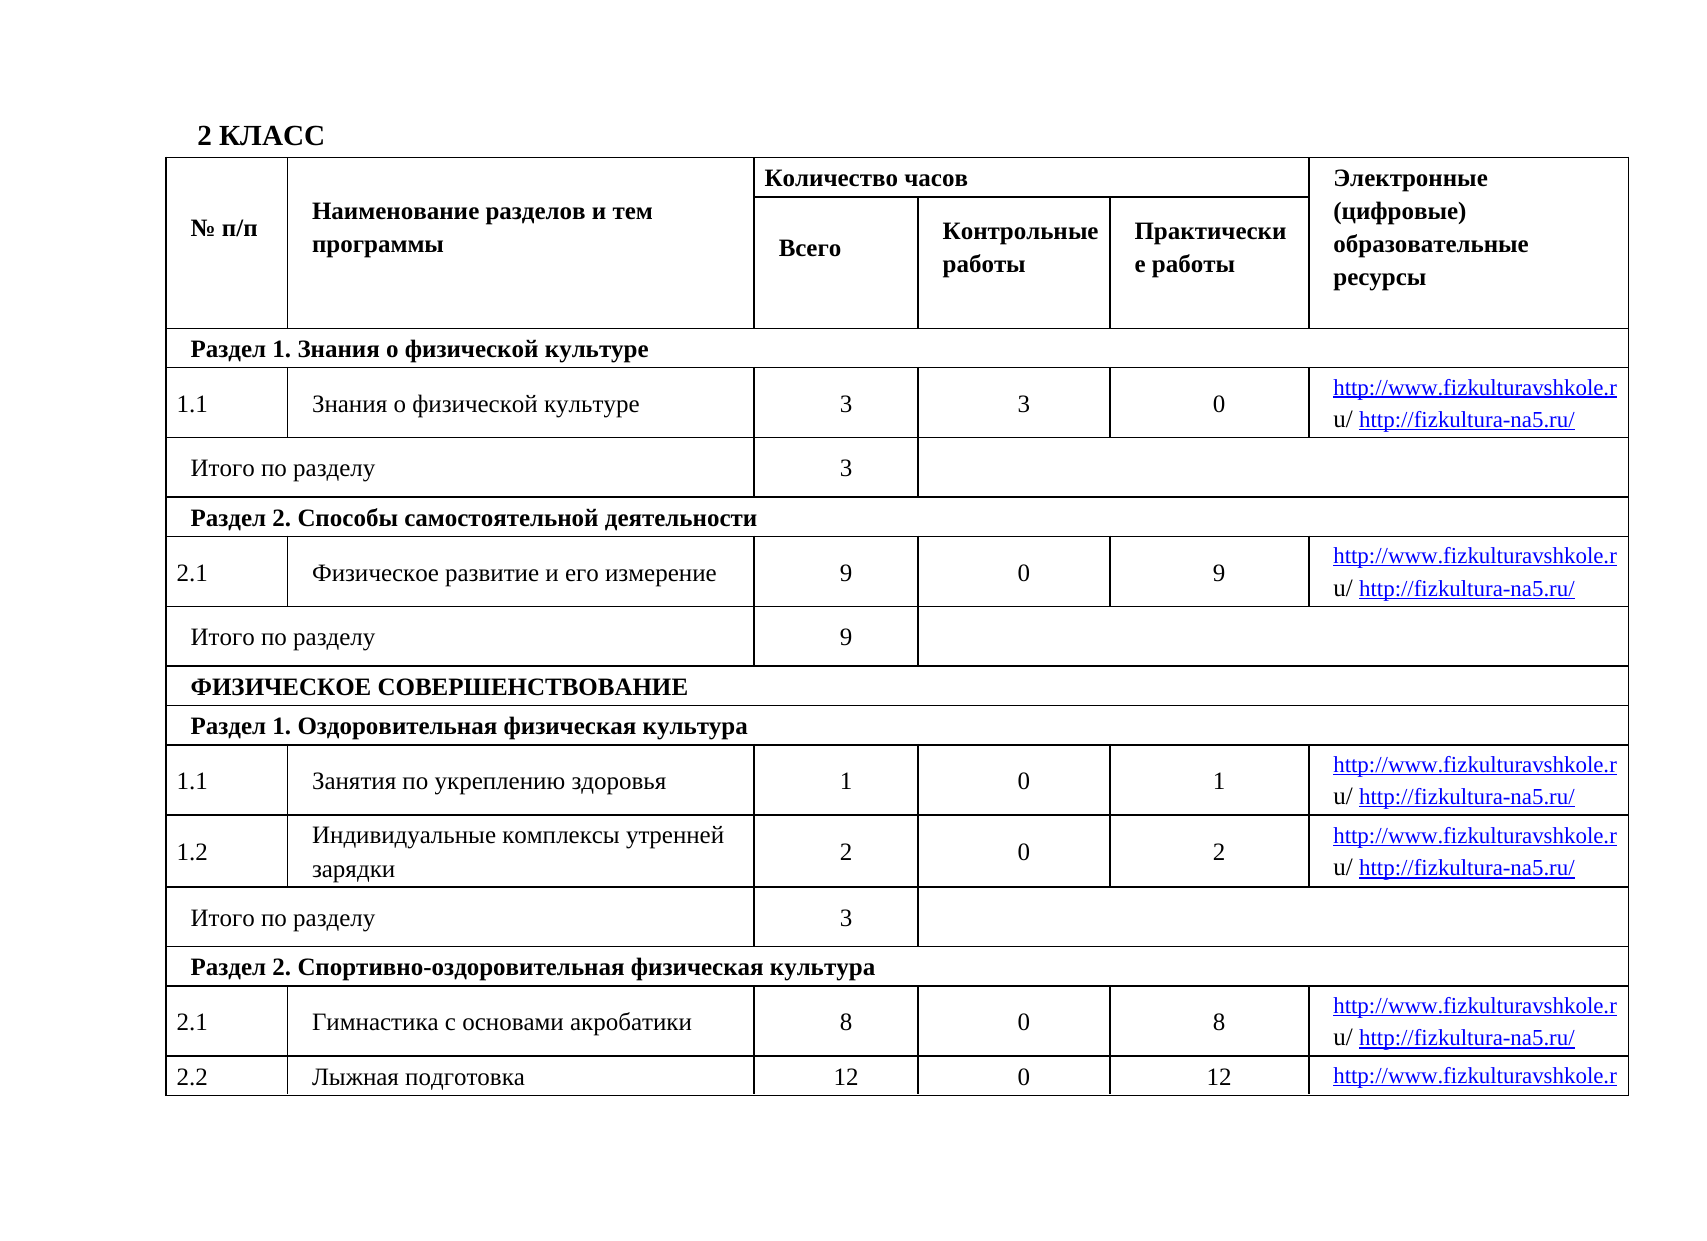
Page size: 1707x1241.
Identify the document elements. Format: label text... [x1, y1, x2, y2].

table_cell 0 [919, 816, 1109, 886]
table_cell 3 [755, 888, 917, 946]
table_cell 1.2 [167, 816, 287, 886]
table_cell Раздел 2. Спортивно-оздоровительная физическая культура [167, 947, 1628, 985]
table_header № п/п [167, 158, 287, 327]
table_cell http://www.fizkulturavshkole.r u/ http://fizkultura-na5.ru/ [1310, 816, 1628, 886]
table_cell 2.1 [167, 537, 287, 606]
table_cell 3 [755, 438, 917, 496]
table_header Количество часов [755, 158, 1308, 196]
text 2 КЛАСС [190, 118, 1618, 152]
table_cell http://www.fizkulturavshkole.r u/ http://fizkultura-na5.ru/ [1310, 368, 1628, 437]
table_cell Физическое развитие и его измерение [288, 537, 753, 606]
table_cell 2 [755, 816, 917, 886]
table_cell Итого по разделу [167, 438, 753, 496]
table_cell Раздел 1. Оздоровительная физическая культура [167, 706, 1628, 744]
table_cell 8 [1111, 987, 1308, 1055]
table_cell Контрольные работы [919, 198, 1109, 327]
table_cell 9 [755, 607, 917, 665]
table_cell 0 [1111, 368, 1308, 437]
table_cell ФИЗИЧЕСКОЕ СОВЕРШЕНСТВОВАНИЕ [167, 667, 1628, 704]
table_cell 2 [1111, 816, 1308, 886]
table_cell Индивидуальные комплексы утренней зарядки [288, 816, 753, 886]
table_cell Раздел 1. Знания о физической культуре [167, 329, 1628, 367]
table_cell Занятия по укреплению здоровья [288, 746, 753, 814]
table_header Электронные (цифровые) образовательные ресурсы [1310, 158, 1628, 327]
table_cell [919, 888, 1628, 946]
table_cell 1 [1111, 746, 1308, 814]
table_cell Раздел 2. Способы самостоятельной деятельности [167, 498, 1628, 536]
table_cell 9 [1111, 537, 1308, 606]
table_cell 0 [919, 537, 1109, 606]
table_cell 1.1 [167, 746, 287, 814]
table_cell Всего [755, 198, 917, 327]
table_cell 12 [1111, 1057, 1308, 1094]
table_cell [919, 607, 1628, 665]
table_cell 2.1 [167, 987, 287, 1055]
table_cell 9 [755, 537, 917, 606]
table_cell 1.1 [167, 368, 287, 437]
table_cell 1 [755, 746, 917, 814]
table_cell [1310, 987, 1628, 1055]
table_cell Итого по разделу [167, 607, 753, 665]
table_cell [1310, 1057, 1628, 1094]
table_cell 0 [919, 1057, 1109, 1094]
table_header Наименование разделов и тем программы [288, 158, 753, 327]
table_cell 2.2 [167, 1057, 287, 1094]
table_cell Итого по разделу [167, 888, 753, 946]
table_cell Практические работы [1111, 198, 1308, 327]
table_cell 12 [755, 1057, 917, 1094]
table_cell Гимнастика с основами акробатики [288, 987, 753, 1055]
table_cell 3 [755, 368, 917, 437]
table_cell http://www.fizkulturavshkole.r u/ http://fizkultura-na5.ru/ [1310, 746, 1628, 814]
table_cell 8 [755, 987, 917, 1055]
table_cell 0 [919, 987, 1109, 1055]
table_cell 3 [919, 368, 1109, 437]
table_cell 0 [919, 746, 1109, 814]
table_cell [919, 438, 1628, 496]
table_cell http://www.fizkulturavshkole.r u/ http://fizkultura-na5.ru/ [1310, 537, 1628, 606]
table_cell Знания о физической культуре [288, 368, 753, 437]
table_cell Лыжная подготовка [288, 1057, 753, 1094]
